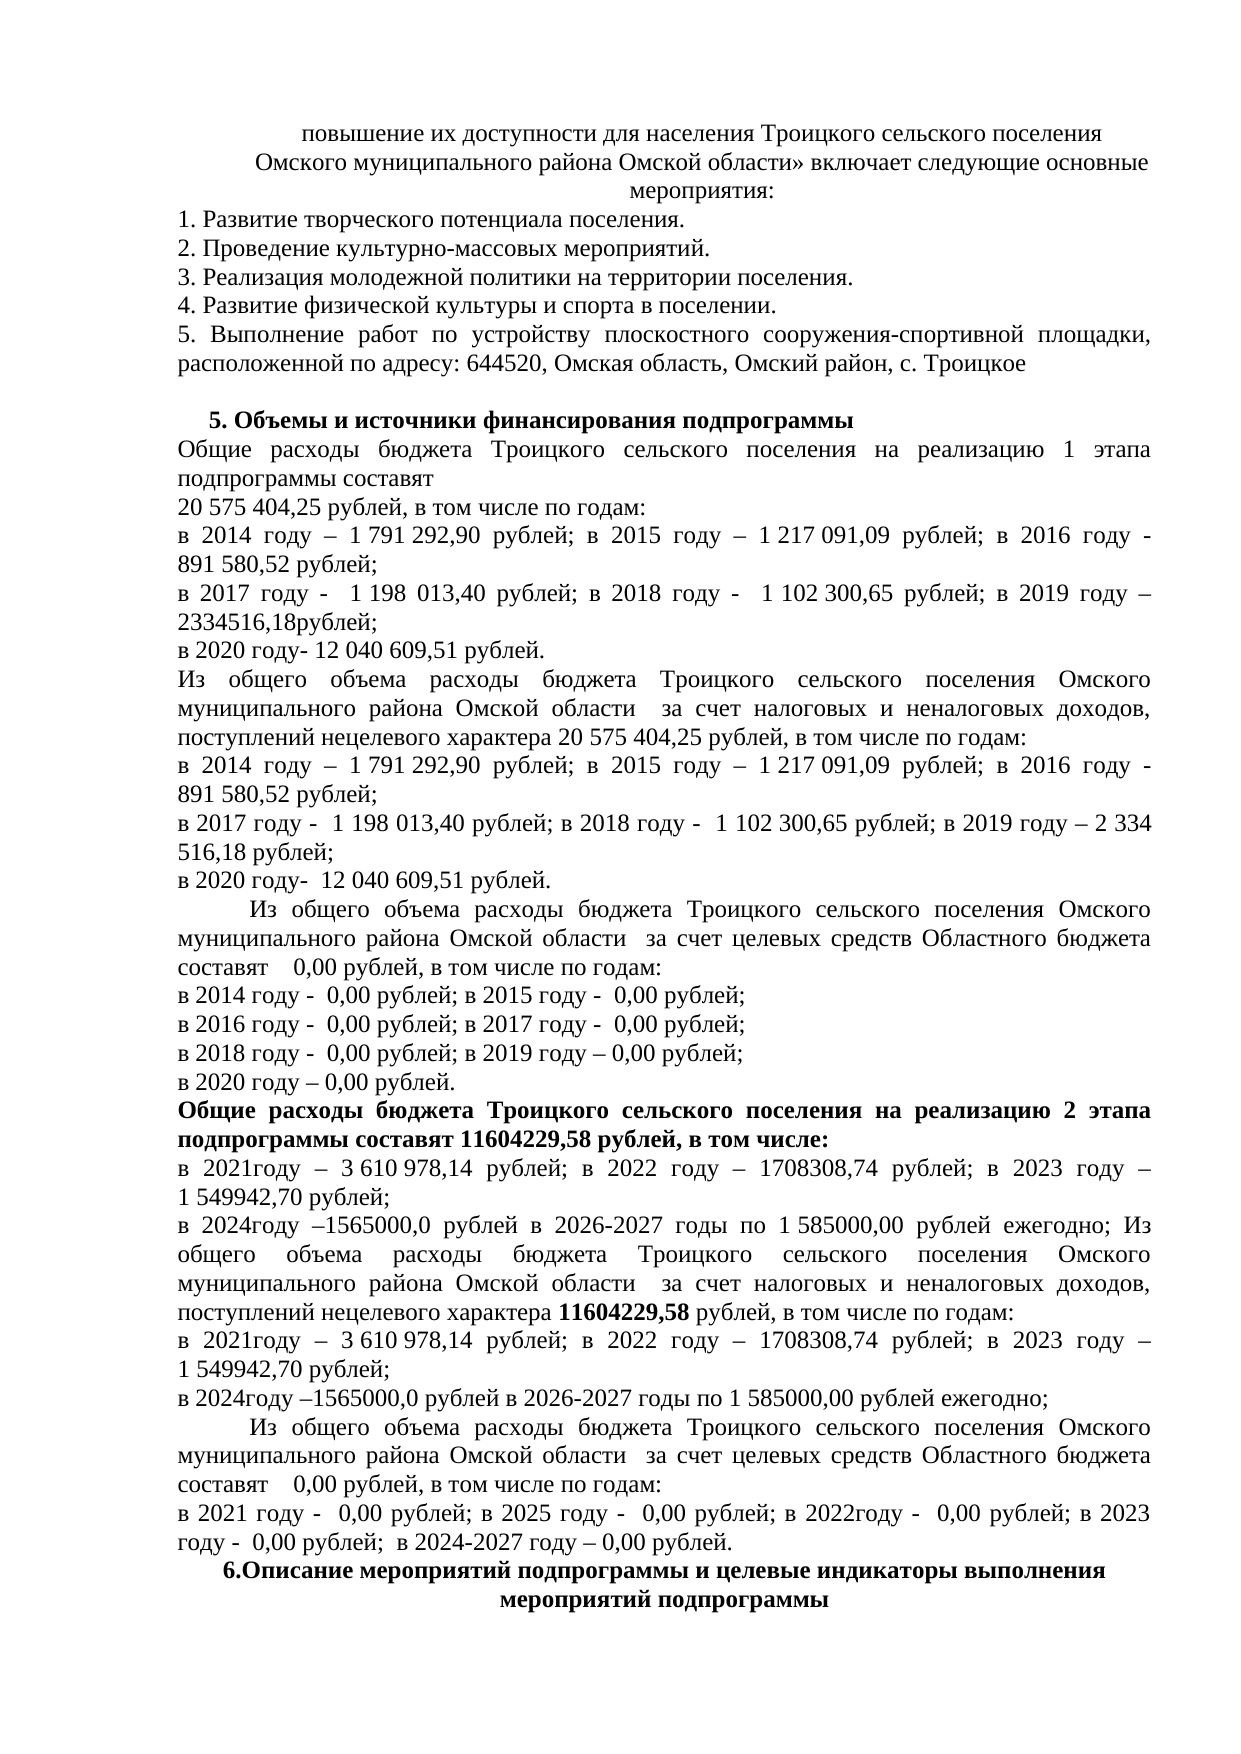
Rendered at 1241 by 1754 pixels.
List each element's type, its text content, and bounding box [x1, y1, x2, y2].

text в 2014 году - 0,00 рублей; в 2015 году - 0,00 рублей; [177, 981, 1152, 1009]
text в 2020 году- 12 040 609,51 рублей. [177, 866, 1152, 894]
text 5. Выполнение работ по устройству плоскостного сооружения-спортивной площадки, расположенной по адресу: 644520, Омская область, Омский район, с. Троицкое [177, 319, 1152, 377]
text Общие расходы бюджета Троицкого сельского поселения на реализацию 1 этапа подпрограммы составят [177, 434, 1152, 492]
text Общие расходы бюджета Троицкого сельского поселения на реализацию 2 этапа подпрограммы составят 11604229,58 рублей, в том числе: [177, 1096, 1152, 1153]
text в 2014 году – 1 791 292,90 рублей; в 2015 году – 1 217 091,09 рублей; в 2016 году - 891 580,52 рублей; [177, 751, 1152, 808]
text в 2021году – 3 610 978,14 рублей; в 2022 году – 1708308,74 рублей; в 2023 году – 1 549942,70 рублей; [177, 1153, 1152, 1211]
text в 2024году –1565000,0 рублей в 2026-2027 годы по 1 585000,00 рублей ежегодно; Из общего объема расходы бюджета Троицкого сельского поселения Омского муниципального района Омской области за счет налоговых и неналоговых доходов, поступлений нецелевого характера 11604229,58 рублей, в том числе по годам: [177, 1211, 1152, 1326]
text в 2014 году – 1 791 292,90 рублей; в 2015 году – 1 217 091,09 рублей; в 2016 году - 891 580,52 рублей; [177, 521, 1152, 578]
text 20 575 404,25 рублей, в том числе по годам: [177, 492, 1152, 521]
text в 2017 году - 1 198 013,40 рублей; в 2018 году - 1 102 300,65 рублей; в 2019 году – 2 334 516,18 рублей; [177, 808, 1152, 866]
text в 2017 году - 1 198 013,40 рублей; в 2018 году - 1 102 300,65 рублей; в 2019 году – 2334516,18рублей; [177, 578, 1152, 636]
text 1. Развитие творческого потенциала поселения. [177, 204, 1152, 233]
text 5. Объемы и источники финансирования подпрограммы [177, 406, 1152, 434]
text в 2021году – 3 610 978,14 рублей; в 2022 году – 1708308,74 рублей; в 2023 году – 1 549942,70 рублей; [177, 1326, 1152, 1383]
text 4. Развитие физической культуры и спорта в поселении. [177, 291, 1152, 319]
text в 2024году –1565000,0 рублей в 2026-2027 годы по 1 585000,00 рублей ежегодно; [177, 1383, 1152, 1412]
text Из общего объема расходы бюджета Троицкого сельского поселения Омского муниципального района Омской области за счет целевых средств Областного бюджета составят 0,00 рублей, в том числе по годам: [177, 1412, 1152, 1498]
text в 2020 году – 0,00 рублей. [177, 1067, 1152, 1096]
text Из общего объема расходы бюджета Троицкого сельского поселения Омского муниципального района Омской области за счет целевых средств Областного бюджета составят 0,00 рублей, в том числе по годам: [177, 894, 1152, 981]
text 6.Описание мероприятий подпрограммы и целевые индикаторы выполнения мероприятий подпрограммы [177, 1556, 1152, 1613]
text в 2016 году - 0,00 рублей; в 2017 году - 0,00 рублей; [177, 1009, 1152, 1038]
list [215, 118, 1152, 204]
text Из общего объема расходы бюджета Троицкого сельского поселения Омского муниципального района Омской области за счет налоговых и неналоговых доходов, поступлений нецелевого характера 20 575 404,25 рублей, в том числе по годам: [177, 664, 1152, 751]
text 2. Проведение культурно-массовых мероприятий. [177, 233, 1152, 262]
text в 2021 году - 0,00 рублей; в 2025 году - 0,00 рублей; в 2022году - 0,00 рублей; в 2023 году - 0,00 рублей; в 2024-2027 году – 0,00 рублей. [177, 1498, 1152, 1556]
text в 2018 году - 0,00 рублей; в 2019 году – 0,00 рублей; [177, 1038, 1152, 1067]
text 3. Реализация молодежной политики на территории поселения. [177, 262, 1152, 291]
text в 2020 году- 12 040 609,51 рублей. [177, 636, 1152, 664]
